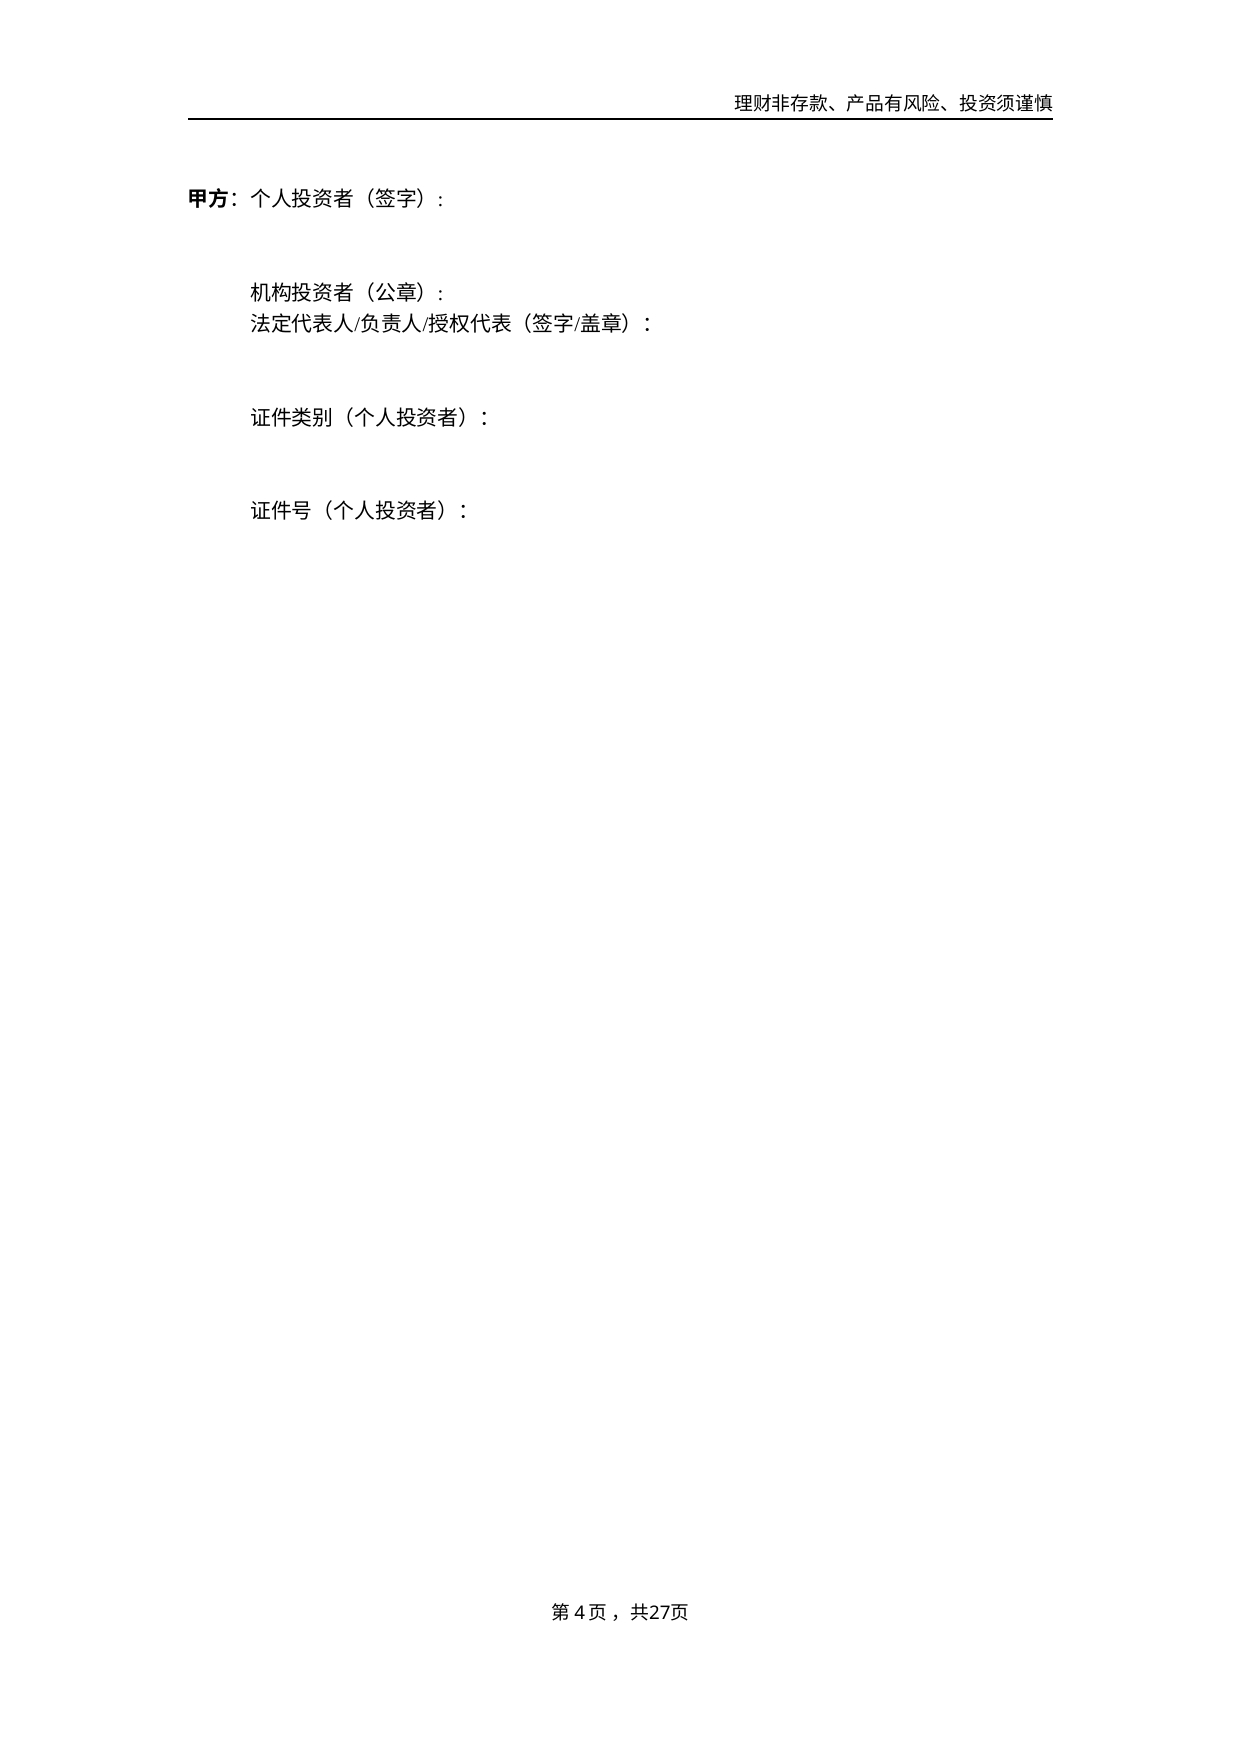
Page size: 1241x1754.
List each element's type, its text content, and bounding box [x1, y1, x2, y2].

text 证件号（个人投资者）： [187, 494, 1053, 525]
text 法定代表人/负责人/授权代表（签字/盖章）： [187, 306, 1053, 337]
text 证件类别（个人投资者）： [187, 400, 1053, 431]
text 甲方：个人投资者（签字）: [187, 181, 1053, 212]
text 机构投资者（公章）: [187, 275, 1053, 306]
